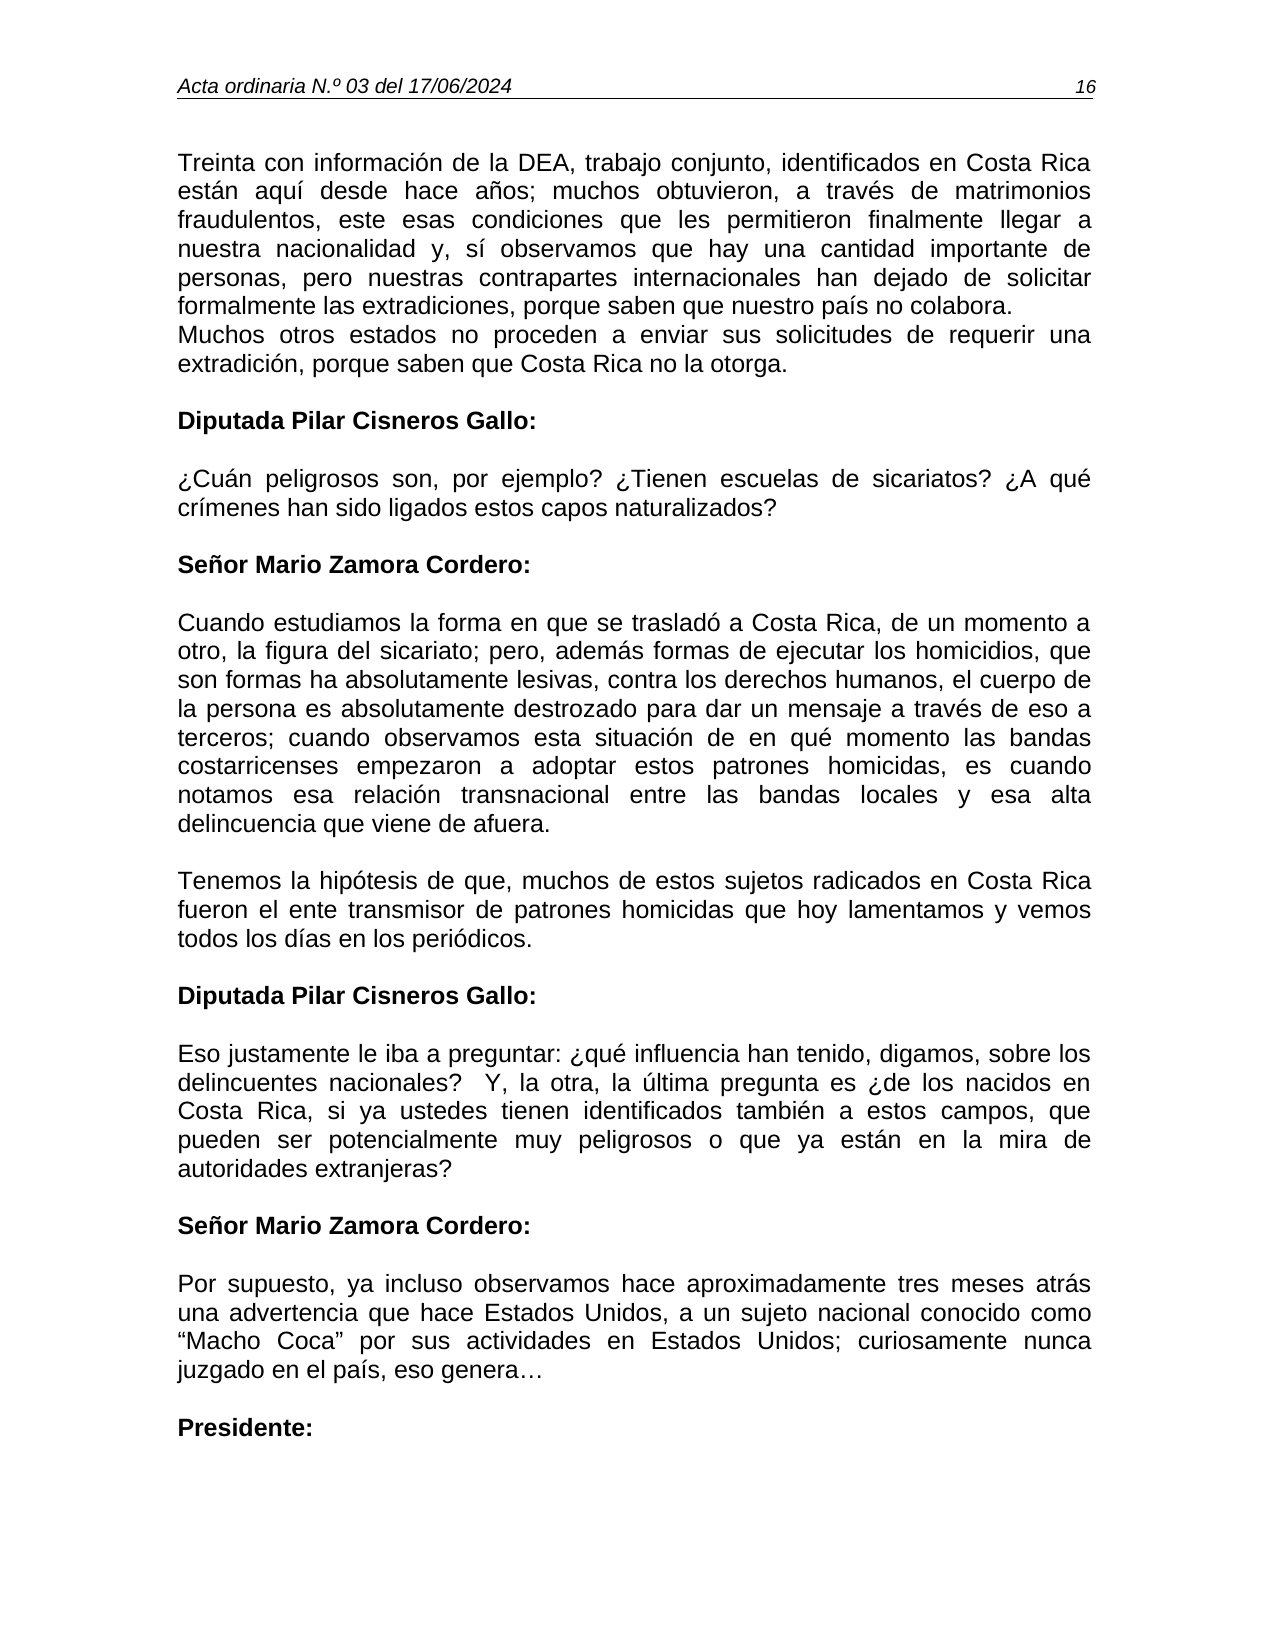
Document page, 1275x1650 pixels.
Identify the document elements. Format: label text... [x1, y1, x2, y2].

text Señor Mario Zamora Cordero: [177, 1211, 1093, 1240]
text Diputada Pilar Cisneros Gallo: [177, 406, 1093, 435]
text Tenemos la hipótesis de que, muchos de estos sujetos radicados en Costa Rica fueron el ente transmisor de patrones homicidas que hoy lamentamos y vemos todos los días en los periódicos. [177, 866, 1093, 953]
text Diputada Pilar Cisneros Gallo: [177, 981, 1093, 1010]
text Por supuesto, ya incluso observamos hace aproximadamente tres meses atrás una advertencia que hace Estados Unidos, a un sujeto nacional conocido como “Macho Coca” por sus actividades en Estados Unidos; curiosamente nunca juzgado en el país, eso genera… [177, 1269, 1093, 1384]
text Muchos otros estados no proceden a enviar sus solicitudes de requerir una extradición, porque saben que Costa Rica no la otorga. [177, 320, 1093, 378]
text Treinta con información de la DEA, trabajo conjunto, identificados en Costa Rica están aquí desde hace años; muchos obtuvieron, a través de matrimonios fraudulentos, este esas condiciones que les permitieron finalmente llegar a nuestra nacionalidad y, sí observamos que hay una cantidad importante de personas, pero nuestras contrapartes internacionales han dejado de solicitar formalmente las extradiciones, porque saben que nuestro país no colabora. [177, 148, 1093, 320]
text Cuando estudiamos la forma en que se trasladó a Costa Rica, de un momento a otro, la figura del sicariato; pero, además formas de ejecutar los homicidios, que son formas ha absolutamente lesivas, contra los derechos humanos, el cuerpo de la persona es absolutamente destrozado para dar un mensaje a través de eso a terceros; cuando observamos esta situación de en qué momento las bandas costarricenses empezaron a adoptar estos patrones homicidas, es cuando notamos esa relación transnacional entre las bandas locales y esa alta delincuencia que viene de afuera. [177, 608, 1093, 838]
text Señor Mario Zamora Cordero: [177, 550, 1093, 579]
text Presidente: [177, 1413, 1093, 1441]
text Eso justamente le iba a preguntar: ¿qué influencia han tenido, digamos, sobre los delincuentes nacionales? Y, la otra, la última pregunta es ¿de los nacidos en Costa Rica, si ya ustedes tienen identificados también a estos campos, que pueden ser potencialmente muy peligrosos o que ya están en la mira de autoridades extranjeras? [177, 1039, 1093, 1183]
text ¿Cuán peligrosos son, por ejemplo? ¿Tienen escuelas de sicariatos? ¿A qué crímenes han sido ligados estos capos naturalizados? [177, 464, 1093, 521]
